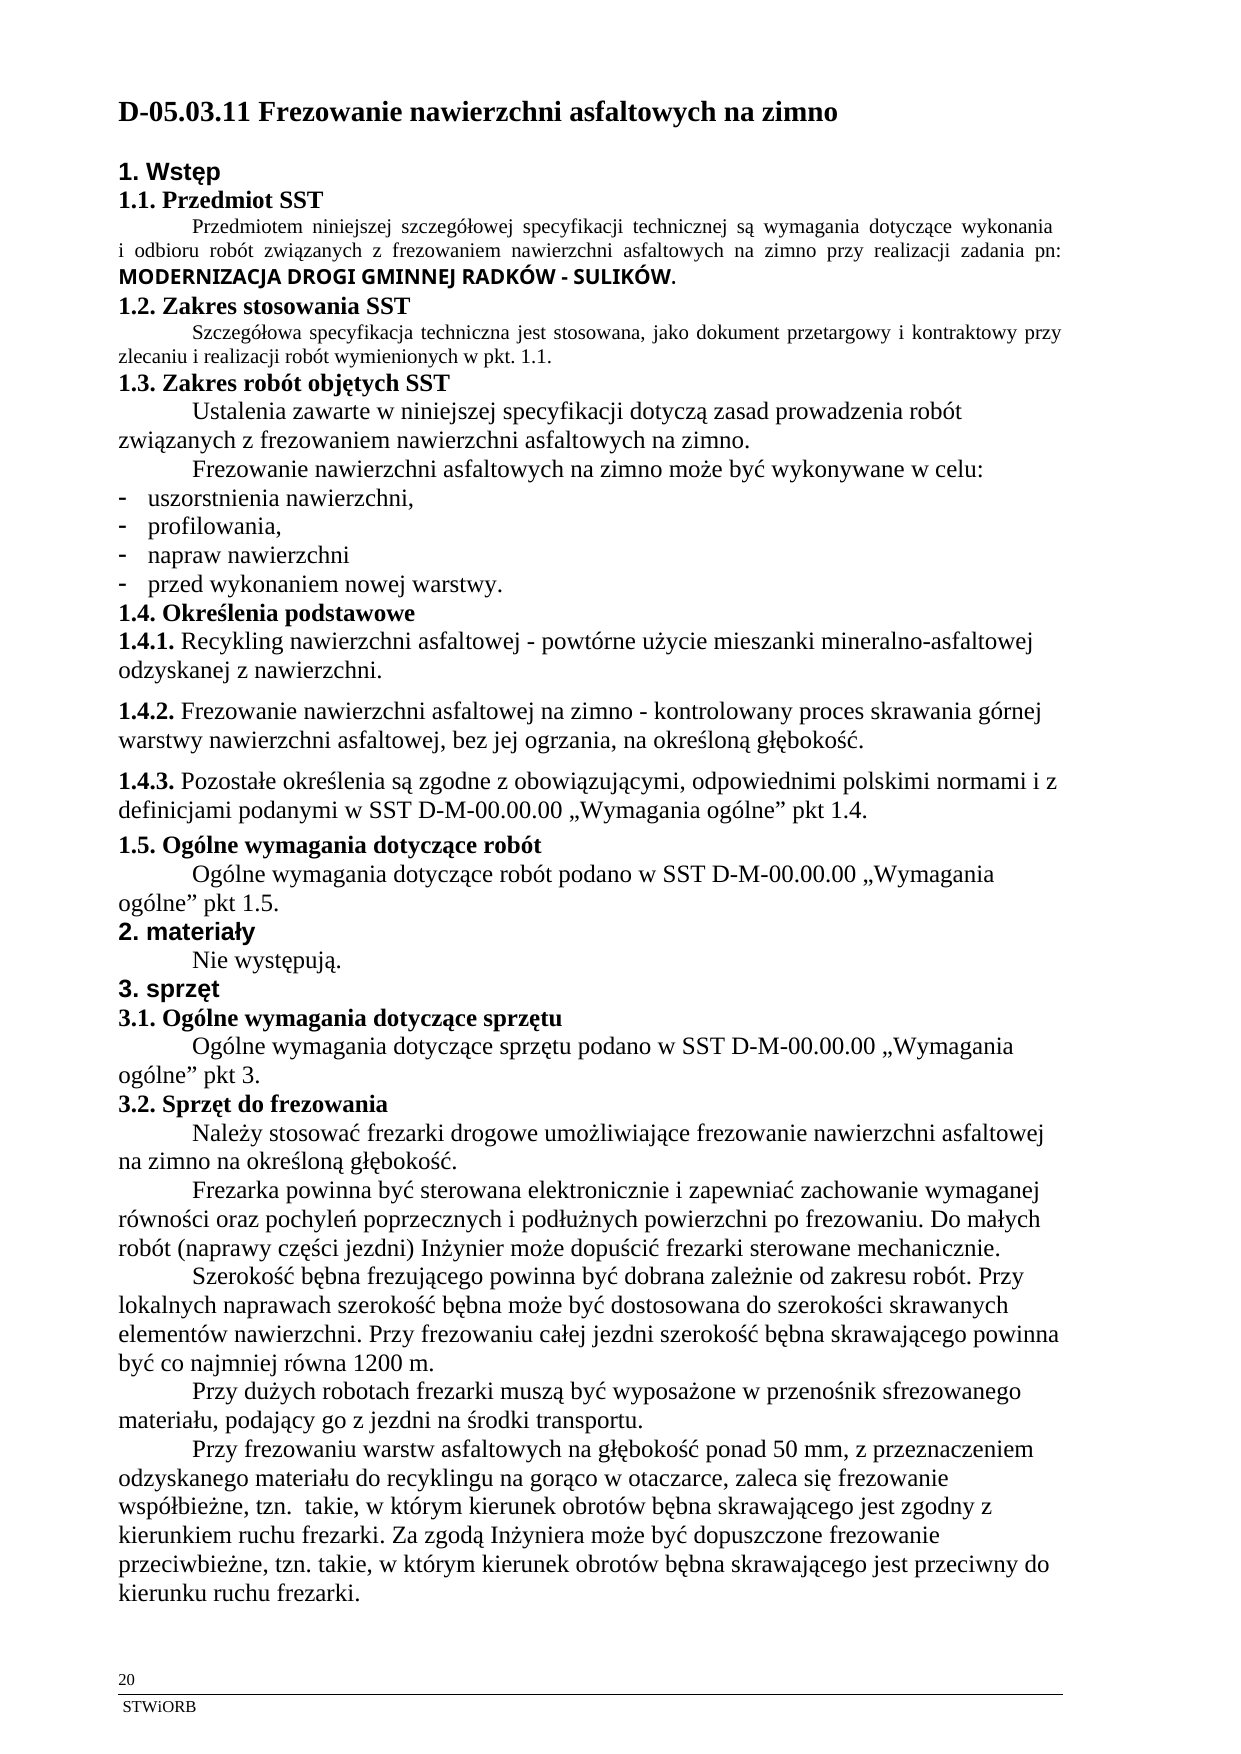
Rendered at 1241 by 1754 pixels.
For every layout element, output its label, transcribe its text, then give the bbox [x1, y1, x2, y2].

text Przedmiotem niniejszej szczegółowej specyfikacji technicznej są wymagania dotyczące wykonania i odbioru robót związanych z frezowaniem nawierzchni asfaltowych na zimno przy realizacji zadania pn: MODERNIZACJA DROGI GMINNEJ RADKÓW - SULIKÓW. [118, 214, 1063, 291]
subtitle 1. Wstęp [118, 157, 1063, 186]
subtitle 1.2. Zakres stosowania SST [118, 291, 1063, 319]
text Ogólne wymagania dotyczące sprzętu podano w SST D-M-00.00.00 „Wymagania ogólne” pkt 3. [118, 1031, 1063, 1089]
subtitle 3.1. Ogólne wymagania dotyczące sprzętu [118, 1003, 1063, 1031]
text 1.4.3. Pozostałe określenia są zgodne z obowiązującymi, odpowiednimi polskimi normami i z definicjami podanymi w SST D-M-00.00.00 „Wymagania ogólne” pkt 1.4. [118, 766, 1063, 824]
list uszorstnienia nawierzchni, [118, 483, 1063, 511]
text Przy frezowaniu warstw asfaltowych na głębokość ponad , z przeznaczeniem odzyskanego materiału do recyklingu na gorąco w otaczarce, zaleca się frezowanie współbieżne, tzn. takie, w którym kierunek obrotów bębna skrawającego jest zgodny z kierunkiem ruchu frezarki. Za zgodą Inżyniera może być dopuszczone frezowanie przeciwbieżne, tzn. takie, w którym kierunek obrotów bębna skrawającego jest przeciwny do kierunku ruchu frezarki. [118, 1434, 1063, 1606]
text Frezarka powinna być sterowana elektronicznie i zapewniać zachowanie wymaganej równości oraz pochyleń poprzecznych i podłużnych powierzchni po frezowaniu. Do małych robót (naprawy części jezdni) Inżynier może dopuścić frezarki sterowane mechanicznie. [118, 1175, 1063, 1261]
text Ustalenia zawarte w niniejszej specyfikacji dotyczą zasad prowadzenia robót związanych z frezowaniem nawierzchni asfaltowych na zimno. [118, 396, 1063, 454]
text Frezowanie nawierzchni asfaltowych na zimno może być wykonywane w celu: [118, 454, 1063, 483]
list profilowania, [118, 511, 1063, 540]
subtitle 3.2. Sprzęt do frezowania [118, 1089, 1063, 1118]
list przed wykonaniem nowej warstwy. [118, 569, 1063, 598]
subtitle 1.1. Przedmiot SST [118, 186, 1063, 214]
text Nie występują. [118, 945, 1063, 974]
subtitle 1.3. Zakres robót objętych SST [118, 368, 1063, 396]
subtitle 1.5. Ogólne wymagania dotyczące robót [118, 830, 1063, 859]
text 1.4.1. Recykling nawierzchni asfaltowej - powtórne użycie mieszanki mineralno-asfaltowej odzyskanej z nawierzchni. [118, 626, 1063, 684]
subtitle 3. sprzęt [118, 974, 1063, 1003]
list napraw nawierzchni [118, 540, 1063, 569]
text Szerokość bębna frezującego powinna być dobrana zależnie od zakresu robót. Przy lokalnych naprawach szerokość bębna może być dostosowana do szerokości skrawanych elementów nawierzchni. Przy frezowaniu całej jezdni szerokość bębna skrawającego powinna być co najmniej równa . [118, 1261, 1063, 1376]
text Ogólne wymagania dotyczące robót podano w SST D-M-00.00.00 „Wymagania ogólne” pkt 1.5. [118, 859, 1063, 916]
text 1.4.2. Frezowanie nawierzchni asfaltowej na zimno - kontrolowany proces skrawania górnej warstwy nawierzchni asfaltowej, bez jej ogrzania, na określoną głębokość. [118, 696, 1063, 754]
text D-05.03.11 Frezowanie nawierzchni asfaltowych na zimno [118, 94, 1063, 128]
subtitle 1.4. Określenia podstawowe [118, 598, 1063, 626]
text Przy dużych robotach frezarki muszą być wyposażone w przenośnik sfrezowanego materiału, podający go z jezdni na środki transportu. [118, 1376, 1063, 1434]
text Szczegółowa specyfikacja techniczna jest stosowana, jako dokument przetargowy i kontraktowy przy zlecaniu i realizacji robót wymienionych w pkt. 1.1. [118, 319, 1063, 368]
text Należy stosować frezarki drogowe umożliwiające frezowanie nawierzchni asfaltowej na zimno na określoną głębokość. [118, 1118, 1063, 1175]
subtitle 2. materiały [118, 916, 1063, 945]
